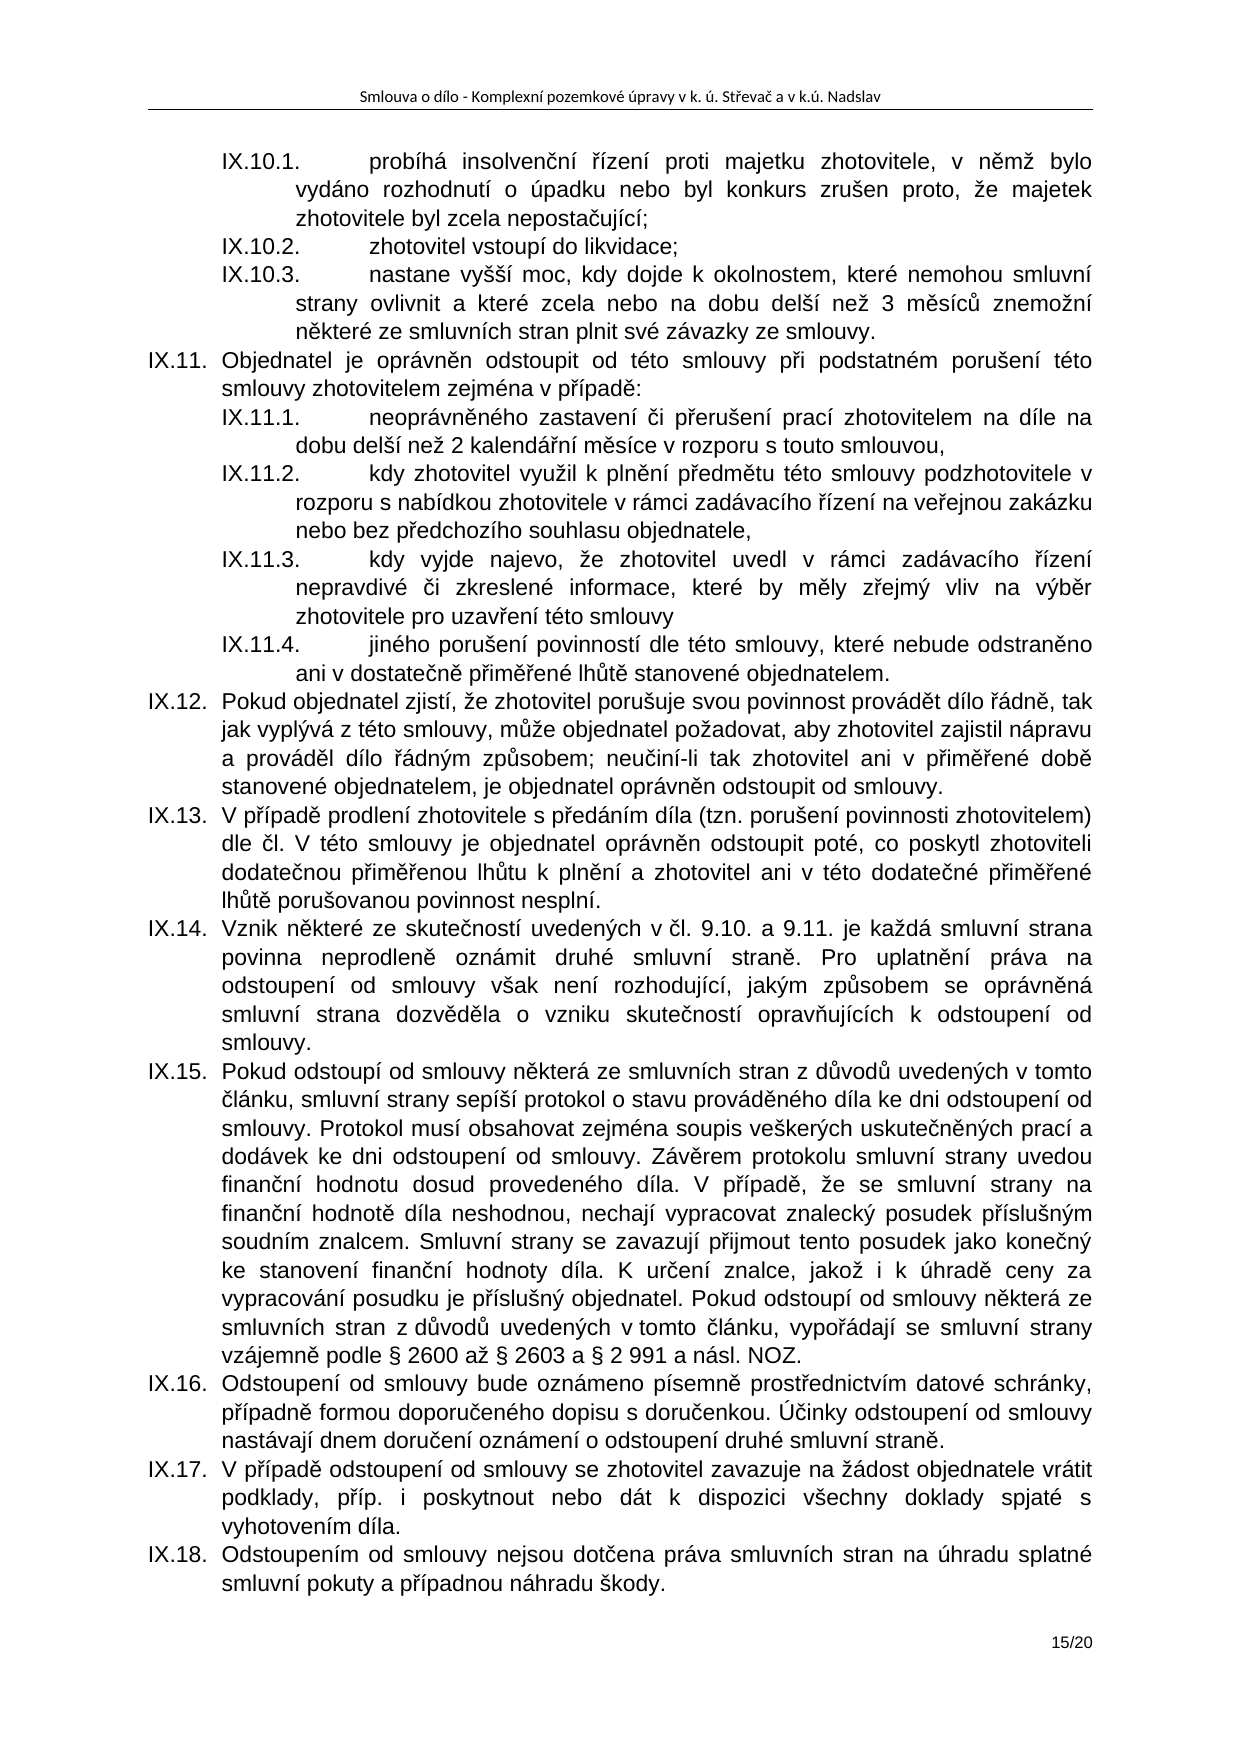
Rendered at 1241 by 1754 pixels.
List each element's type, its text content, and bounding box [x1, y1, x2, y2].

list V případě prodlení zhotovitele s předáním díla (tzn. porušení povinnosti zhotovitelem) dle čl. V této smlouvy je objednatel oprávněn odstoupit poté, co poskytl zhotoviteli dodatečnou přiměřenou lhůtu k plnění a zhotovitel ani v této dodatečné přiměřené lhůtě porušovanou povinnost nesplní. [148, 802, 1093, 913]
list Pokud objednatel zjistí, že zhotovitel porušuje svou povinnost provádět dílo řádně, tak jak vyplývá z této smlouvy, může objednatel požadovat, aby zhotovitel zajistil nápravu a prováděl dílo řádným způsobem; neučiní-li tak zhotovitel ani v přiměřené době stanovené objednatelem, je objednatel oprávněn odstoupit od smlouvy. [148, 688, 1093, 799]
text zhotovitel vstoupí do likvidace; [221, 233, 1093, 259]
list Odstoupením od smlouvy nejsou dotčena práva smluvních stran na úhradu splatné smluvní pokuty a případnou náhradu škody. [148, 1541, 1093, 1596]
text jiného porušení povinností dle této smlouvy, které nebude odstraněno ani v dostatečně přiměřené lhůtě stanovené objednatelem. [221, 631, 1093, 686]
list Pokud odstoupí od smlouvy některá ze smluvních stran z důvodů uvedených v tomto článku, smluvní strany sepíší protokol o stavu prováděného díla ke dni odstoupení od smlouvy. Protokol musí obsahovat zejména soupis veškerých uskutečněných prací a dodávek ke dni odstoupení od smlouvy. Závěrem protokolu smluvní strany uvedou finanční hodnotu dosud provedeného díla. V případě, že se smluvní strany na finanční hodnotě díla neshodnou, nechají vypracovat znalecký posudek příslušným soudním znalcem. Smluvní strany se zavazují přijmout tento posudek jako konečný ke stanovení finanční hodnoty díla. K určení znalce, jakož i k úhradě ceny za vypracování posudku je příslušný objednatel. Pokud odstoupí od smlouvy některá ze smluvních stran z důvodů uvedených v tomto článku, vypořádají se smluvní strany vzájemně podle § 2600 až § 2603 a § 2 991 a násl. NOZ. [148, 1058, 1093, 1368]
list V případě odstoupení od smlouvy se zhotovitel zavazuje na žádost objednatele vrátit podklady, příp. i poskytnout nebo dát k dispozici všechny doklady spjaté s vyhotovením díla. [148, 1456, 1093, 1539]
text neoprávněného zastavení či přerušení prací zhotovitelem na díle na dobu delší než 2 kalendářní měsíce v rozporu s touto smlouvou, [221, 403, 1093, 458]
text nastane vyšší moc, kdy dojde k okolnostem, které nemohou smluvní strany ovlivnit a které zcela nebo na dobu delší než 3 měsíců znemožní některé ze smluvních stran plnit své závazky ze smlouvy. [221, 261, 1093, 344]
list Objednatel je oprávněn odstoupit od této smlouvy při podstatném porušení této smlouvy zhotovitelem zejména v případě: [148, 347, 1093, 401]
text probíhá insolvenční řízení proti majetku zhotovitele, v němž bylo vydáno rozhodnutí o úpadku nebo byl konkurs zrušen proto, že majetek zhotovitele byl zcela nepostačující; [221, 148, 1093, 231]
list Odstoupení od smlouvy bude oznámeno písemně prostřednictvím datové schránky, případně formou doporučeného dopisu s doručenkou. Účinky odstoupení od smlouvy nastávají dnem doručení oznámení o odstoupení druhé smluvní straně. [148, 1370, 1093, 1454]
text kdy zhotovitel využil k plnění předmětu této smlouvy podzhotovitele v rozporu s nabídkou zhotovitele v rámci zadávacího řízení na veřejnou zakázku nebo bez předchozího souhlasu objednatele, [221, 460, 1093, 544]
text kdy vyjde najevo, že zhotovitel uvedl v rámci zadávacího řízení nepravdivé či zkreslené informace, které by měly zřejmý vliv na výběr zhotovitele pro uzavření této smlouvy [221, 546, 1093, 629]
list Vznik některé ze skutečností uvedených v čl. 9.10. a 9.11. je každá smluvní strana povinna neprodleně oznámit druhé smluvní straně. Pro uplatnění práva na odstoupení od smlouvy však není rozhodující, jakým způsobem se oprávněná smluvní strana dozvěděla o vzniku skutečností opravňujících k odstoupení od smlouvy. [148, 915, 1093, 1056]
